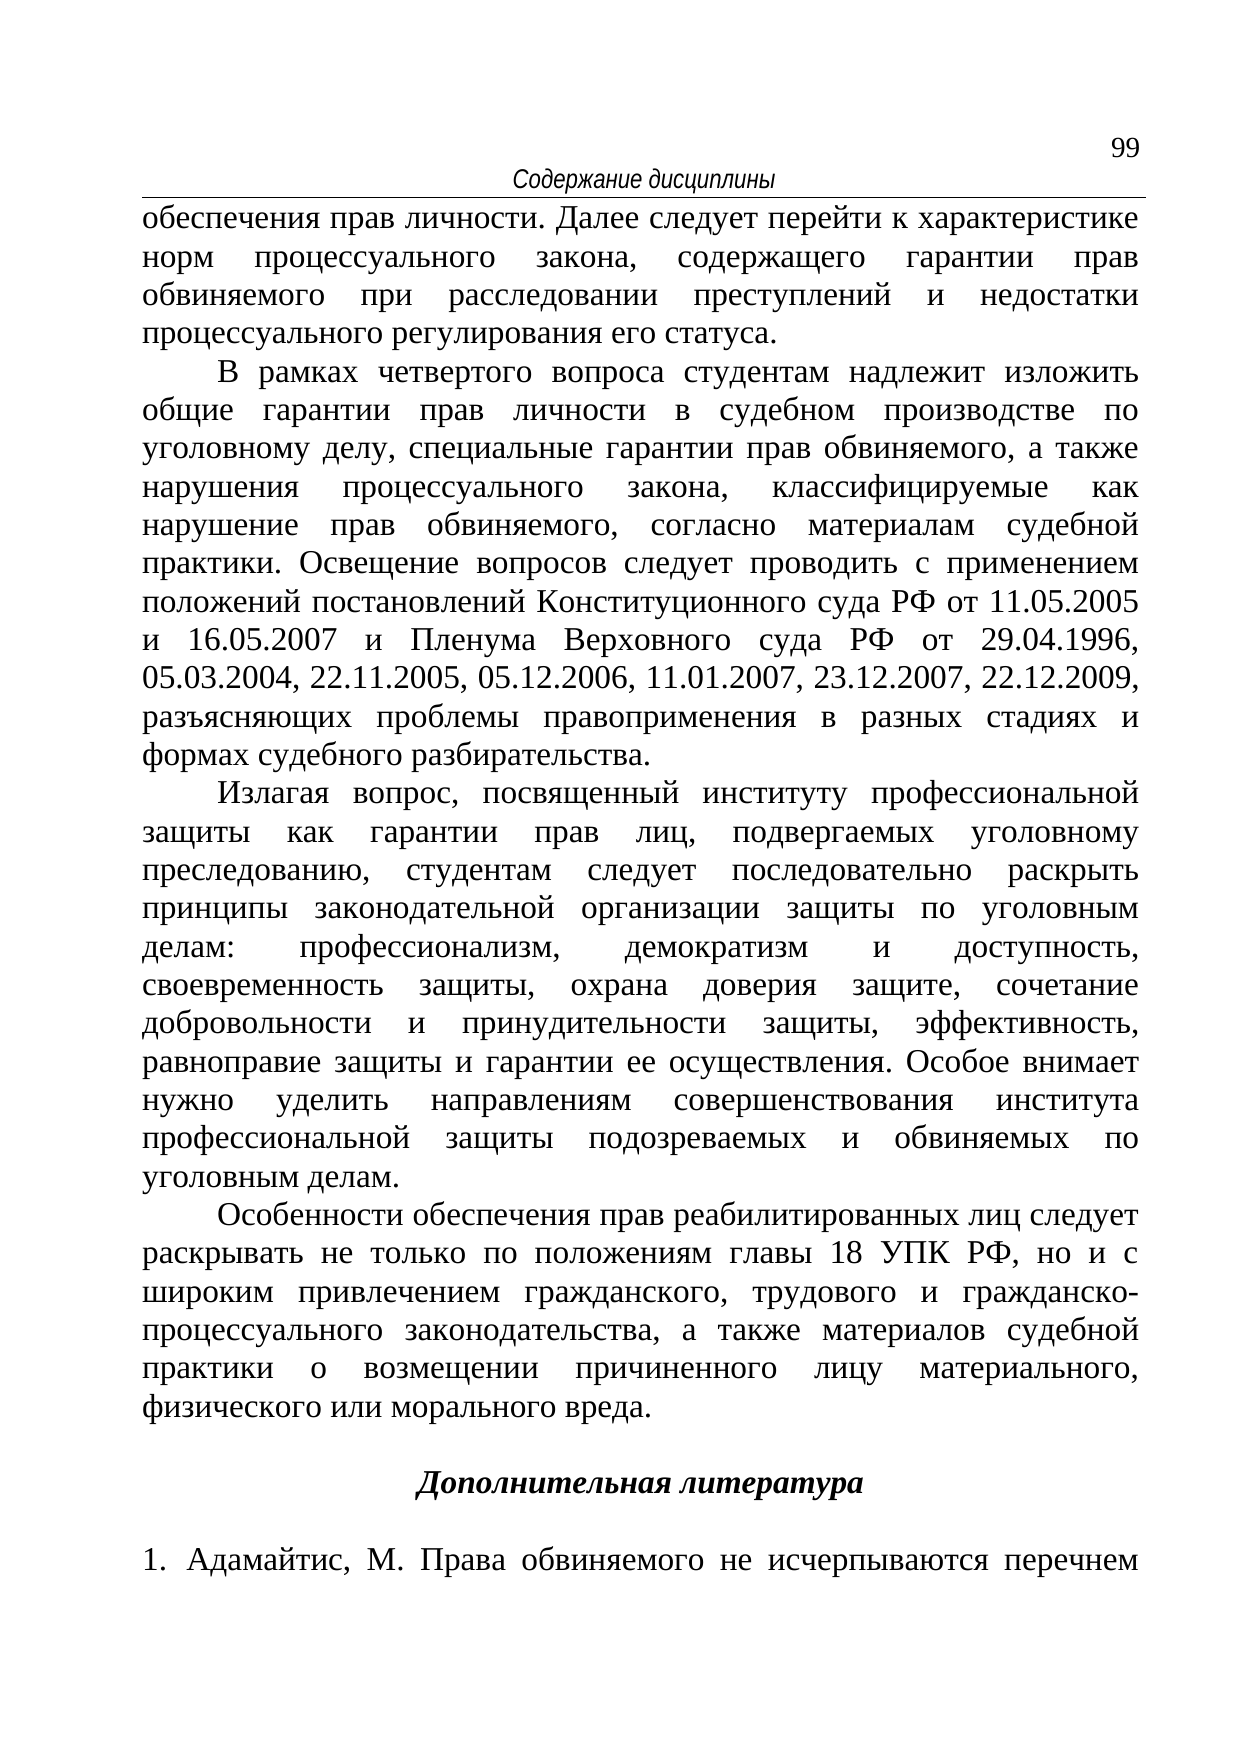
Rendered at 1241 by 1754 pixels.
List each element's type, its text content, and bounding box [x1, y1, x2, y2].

text Особенности обеспечения прав реабилитированных лиц следует раскрывать не только по положениям главы 18 УПК РФ, но и с широким привлечением гражданского, трудового и гражданско-процессуального законодательства, а также материалов судебной практики о возмещении причиненного лицу материального, физического или морального вреда. [142, 1194, 1140, 1424]
text В рамках четвертого вопроса студентам надлежит изложить общие гарантии прав личности в судебном производстве по уголовному делу, специальные гарантии прав обвиняемого, а также нарушения процессуального закона, классифицируемые как нарушение прав обвиняемого, согласно материалам судебной практики. Освещение вопросов следует проводить с применением положений постановлений Конституционного суда РФ от 11.05.2005 и 16.05.2007 и Пленума Верховного суда РФ от 29.04.1996, 05.03.2004, 22.11.2005, 05.12.2006, 11.01.2007, 23.12.2007, 22.12.2009, разъясняющих проблемы правоприменения в разных стадиях и формах судебного разбирательства. [142, 351, 1140, 773]
list Адамайтис, М. Права обвиняемого не исчерпываются перечнем ст. 47 УПК [Текст] / М. Адамайтис // Российская юстиция. 2003. № 7. [142, 1539, 1140, 1578]
text Дополнительная литература [142, 1463, 1140, 1501]
text Излагая вопрос, посвященный институту профессиональной защиты как гарантии прав лиц, подвергаемых уголовному преследованию, студентам следует последовательно раскрыть принципы законодательной организации защиты по уголовным делам: профессионализм, демократизм и доступность, своевременность защиты, охрана доверия защите, сочетание добровольности и принудительности защиты, эффективность, равноправие защиты и гарантии ее осуществления. Особое внимает нужно уделить направлениям совершенствования института профессиональной защиты подозреваемых и обвиняемых по уголовным делам. [142, 773, 1140, 1194]
